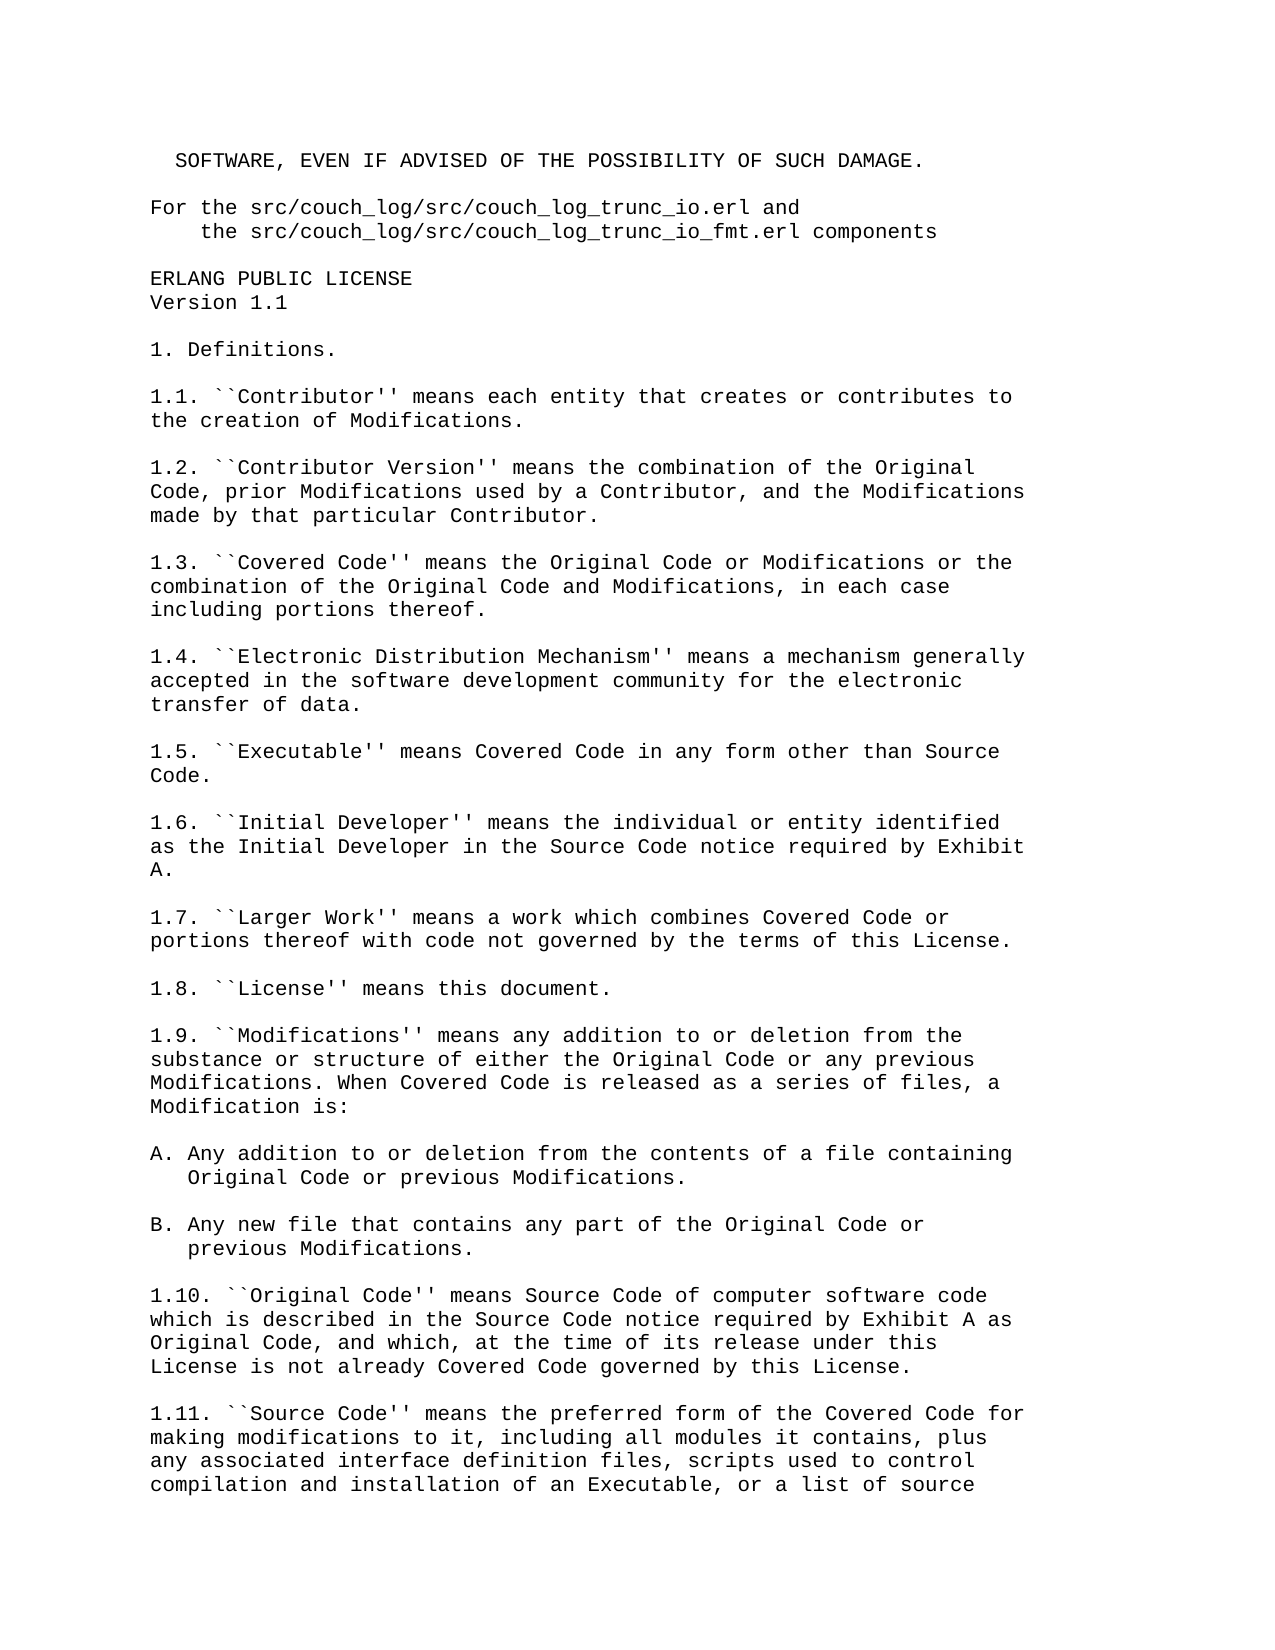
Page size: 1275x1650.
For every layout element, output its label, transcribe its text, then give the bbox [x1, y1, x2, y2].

text A. Any addition to or deletion from the contents of a file containing [150, 1143, 1125, 1167]
text License is not already Covered Code governed by this License. [150, 1356, 1125, 1379]
text 1.1. ``Contributor'' means each entity that creates or contributes to [150, 386, 1125, 410]
text making modifications to it, including all modules it contains, plus [150, 1427, 1125, 1451]
text For the src/couch_log/src/couch_log_trunc_io.erl and [150, 197, 1125, 221]
text 1.8. ``License'' means this document. [150, 978, 1125, 1001]
text SOFTWARE, EVEN IF ADVISED OF THE POSSIBILITY OF SUCH DAMAGE. [150, 150, 1125, 174]
text portions thereof with code not governed by the terms of this License. [150, 930, 1125, 954]
text the creation of Modifications. [150, 410, 1125, 434]
text including portions thereof. [150, 599, 1125, 623]
text compilation and installation of an Executable, or a list of source [150, 1474, 1125, 1498]
text Code, prior Modifications used by a Contributor, and the Modifications [150, 481, 1125, 505]
text which is described in the Source Code notice required by Exhibit A as [150, 1309, 1125, 1332]
text 1.9. ``Modifications'' means any addition to or deletion from the [150, 1025, 1125, 1048]
text 1.6. ``Initial Developer'' means the individual or entity identified [150, 812, 1125, 836]
text previous Modifications. [150, 1238, 1125, 1261]
text combination of the Original Code and Modifications, in each case [150, 576, 1125, 599]
text as the Initial Developer in the Source Code notice required by Exhibit [150, 836, 1125, 859]
text Version 1.1 [150, 292, 1125, 316]
text the src/couch_log/src/couch_log_trunc_io_fmt.erl components [150, 221, 1125, 244]
text Modifications. When Covered Code is released as a series of files, a [150, 1072, 1125, 1096]
text 1. Definitions. [150, 339, 1125, 363]
text 1.5. ``Executable'' means Covered Code in any form other than Source [150, 741, 1125, 765]
text made by that particular Contributor. [150, 505, 1125, 528]
text ERLANG PUBLIC LICENSE [150, 268, 1125, 292]
text 1.7. ``Larger Work'' means a work which combines Covered Code or [150, 907, 1125, 930]
text 1.2. ``Contributor Version'' means the combination of the Original [150, 457, 1125, 481]
text Code. [150, 765, 1125, 788]
text B. Any new file that contains any part of the Original Code or [150, 1214, 1125, 1238]
text 1.11. ``Source Code'' means the preferred form of the Covered Code for [150, 1403, 1125, 1427]
text 1.10. ``Original Code'' means Source Code of computer software code [150, 1285, 1125, 1309]
text substance or structure of either the Original Code or any previous [150, 1048, 1125, 1072]
text transfer of data. [150, 694, 1125, 717]
text Modification is: [150, 1096, 1125, 1119]
text Original Code, and which, at the time of its release under this [150, 1332, 1125, 1356]
text 1.3. ``Covered Code'' means the Original Code or Modifications or the [150, 552, 1125, 576]
text 1.4. ``Electronic Distribution Mechanism'' means a mechanism generally [150, 647, 1125, 670]
text accepted in the software development community for the electronic [150, 670, 1125, 694]
text Original Code or previous Modifications. [150, 1167, 1125, 1190]
text A. [150, 859, 1125, 883]
text any associated interface definition files, scripts used to control [150, 1451, 1125, 1474]
